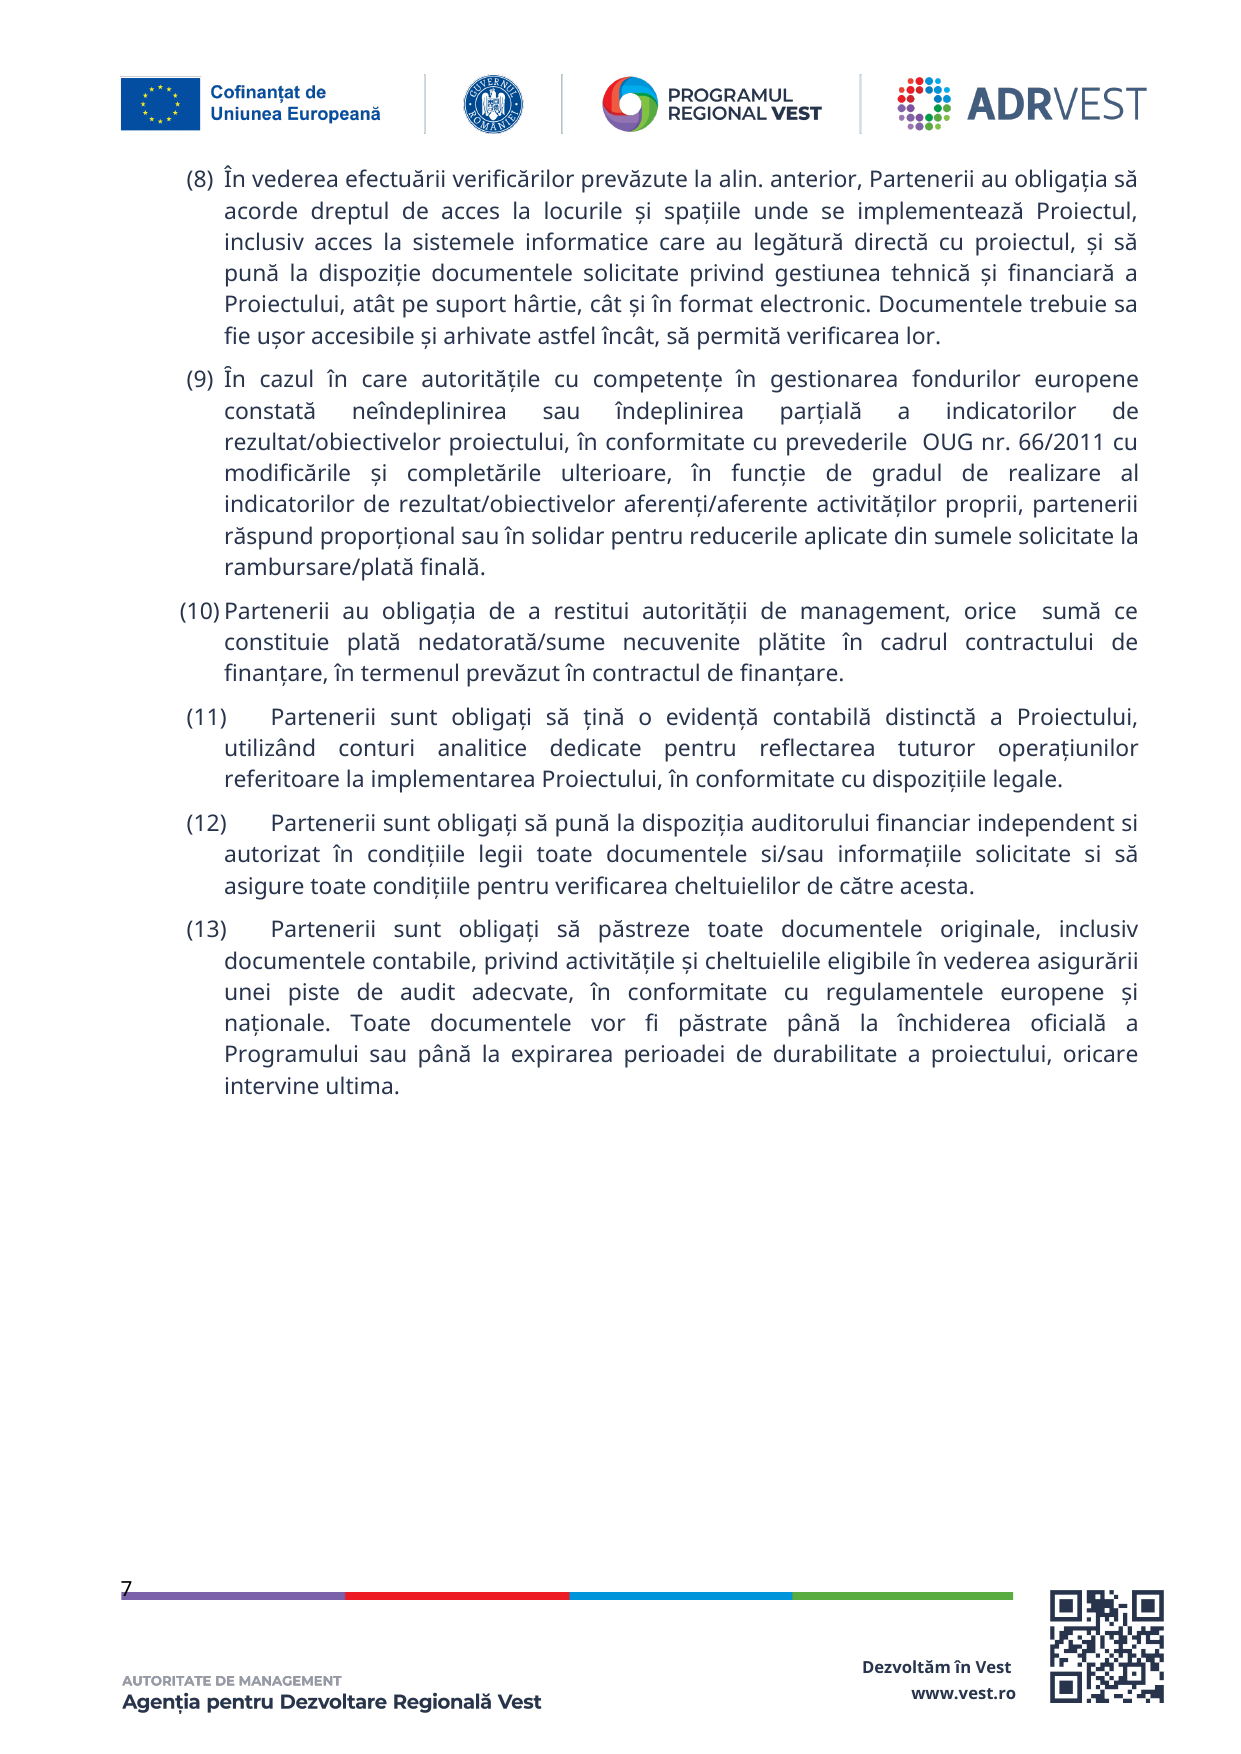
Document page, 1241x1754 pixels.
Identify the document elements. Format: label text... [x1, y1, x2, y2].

picture [119, 74, 1147, 134]
subtitle Partenerii au obligaţia de a restitui autorității de management, orice sumă ce constituie plată nedatorată/sume necuvenite plătite în cadrul contractului de finanţare, în termenul prevăzut în contractul de finanțare. [179, 594, 1139, 688]
picture [1042, 1581, 1173, 1712]
subtitle În vederea efectuării verificărilor prevăzute la alin. anterior, Partenerii au obligația să acorde dreptul de acces la locurile și spațiile unde se implementează Proiectul, inclusiv acces la sistemele informatice care au legătură directă cu proiectul, și să pună la dispoziție documentele solicitate privind gestiunea tehnică și financiară a Proiectului, atât pe suport hârtie, cât și în format electronic. Documentele trebuie sa fie ușor accesibile și arhivate astfel încât, să permită verificarea lor. [186, 163, 1139, 351]
subtitle Partenerii sunt obligați să pună la dispoziția auditorului financiar independent si autorizat în condițiile legii toate documentele si/sau informațiile solicitate si să asigure toate condițiile pentru verificarea cheltuielilor de către acesta. [186, 807, 1139, 901]
subtitle Ȋn cazul în care autorităţile cu competenţe în gestionarea fondurilor europene constată neîndeplinirea sau îndeplinirea parţială a indicatorilor de rezultat/obiectivelor proiectului, în conformitate cu prevederile OUG nr. 66/2011 cu modificările și completările ulterioare, în funcţie de gradul de realizare al indicatorilor de rezultat/obiectivelor aferenți/aferente activităților proprii, partenerii răspund proporțional sau în solidar pentru reducerile aplicate din sumele solicitate la rambursare/plată finală. [186, 363, 1139, 582]
list Partenerii sunt obligați să păstreze toate documentele originale, inclusiv documentele contabile, privind activitățile și cheltuielile eligibile în vederea asigurării unei piste de audit adecvate, în conformitate cu regulamentele europene și naționale. Toate documentele vor fi păstrate până la închiderea oficială a Programului sau până la expirarea perioadei de durabilitate a proiectului, oricare intervine ultima. [186, 913, 1139, 1101]
subtitle Partenerii sunt obligați să țină o evidență contabilă distinctă a Proiectului, utilizând conturi analitice dedicate pentru reflectarea tuturor operațiunilor referitoare la implementarea Proiectului, în conformitate cu dispozițiile legale. [186, 701, 1139, 794]
